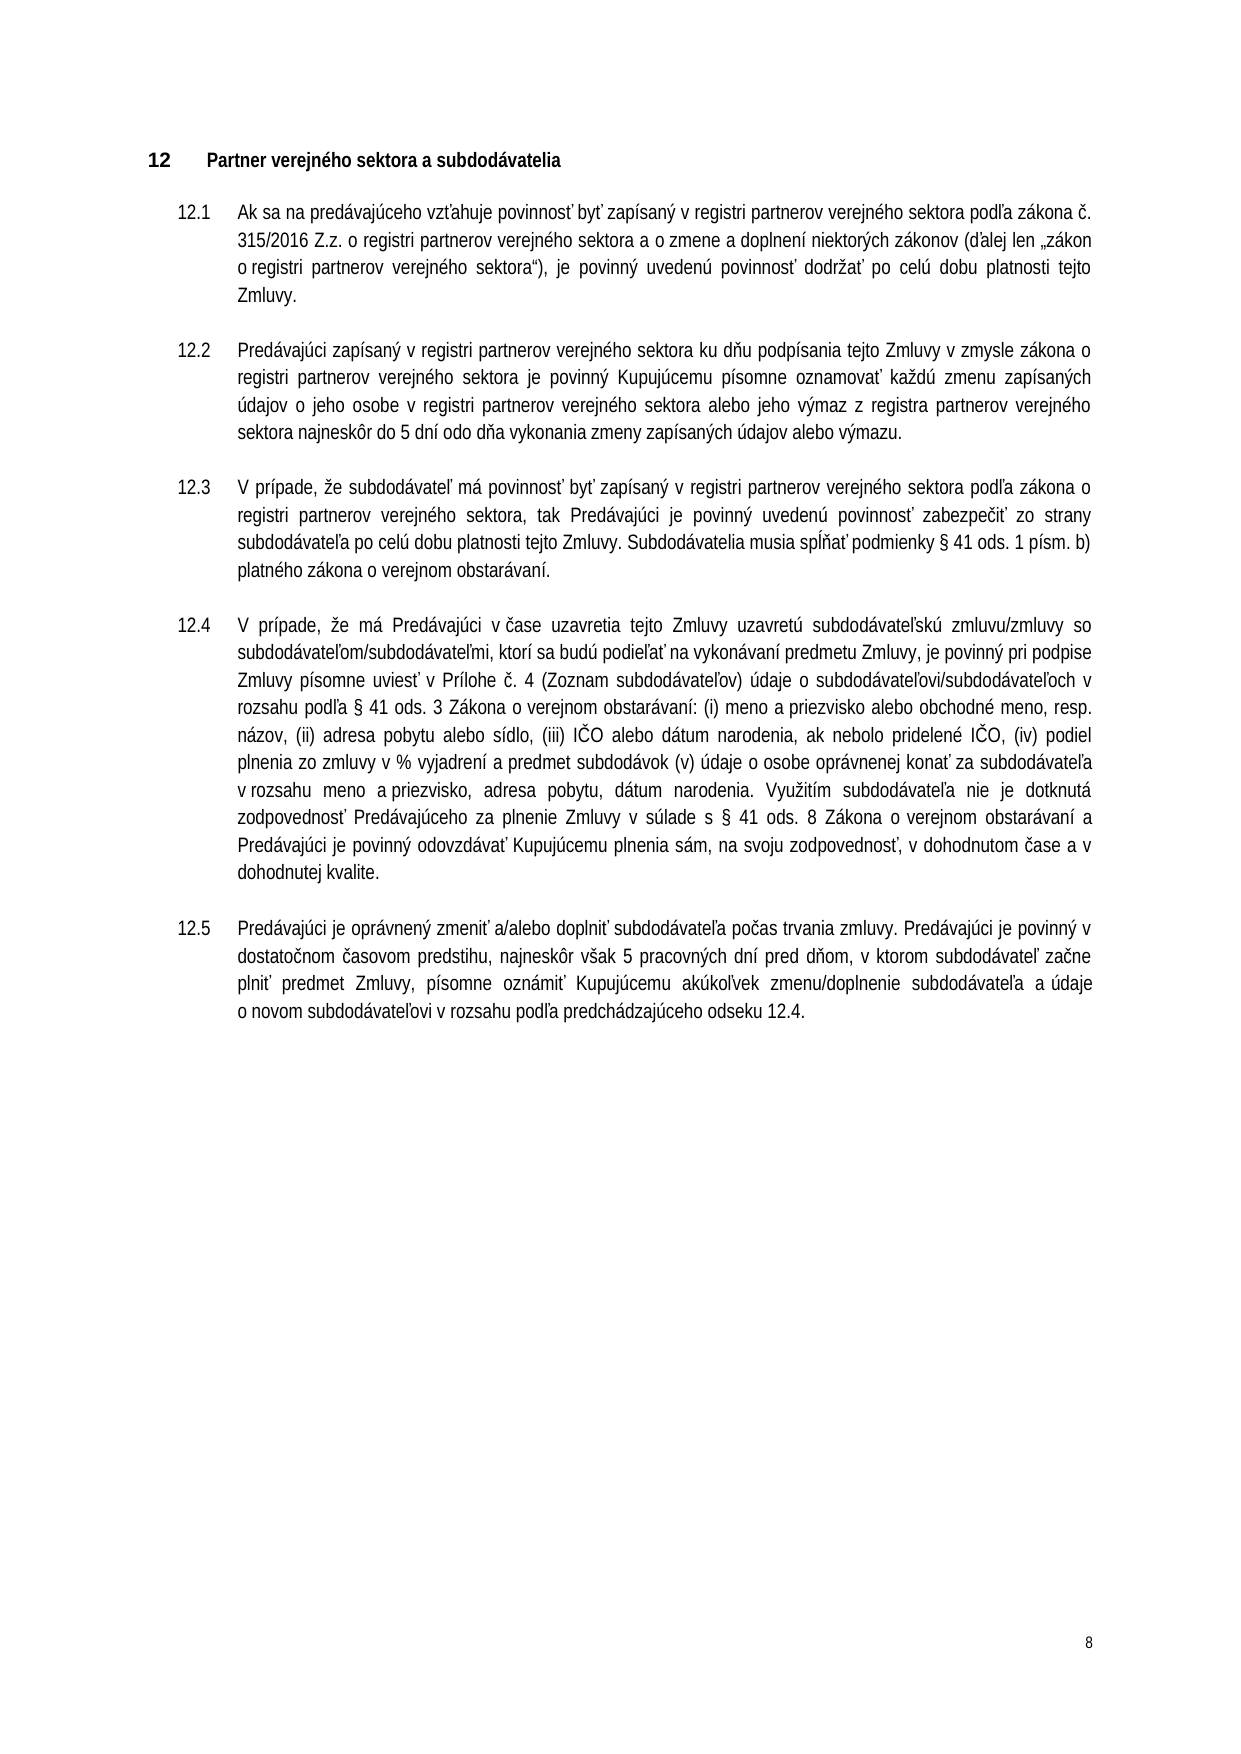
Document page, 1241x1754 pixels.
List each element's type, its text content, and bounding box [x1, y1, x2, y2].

subtitle V prípade, že subdodávateľ má povinnosť byť zapísaný v registri partnerov verejného sektora podľa zákona o registri partnerov verejného sektora, tak Predávajúci je povinný uvedenú povinnosť zabezpečiť zo strany subdodávateľa po celú dobu platnosti tejto Zmluvy. Subdodávatelia musia spĺňať podmienky § 41 ods. 1 písm. b) platného zákona o verejnom obstarávaní. [177, 475, 1093, 582]
subtitle Predávajúci je oprávnený zmeniť a/alebo doplniť subdodávateľa počas trvania zmluvy. Predávajúci je povinný v dostatočnom časovom predstihu, najneskôr však 5 pracovných dní pred dňom, v ktorom subdodávateľ začne plniť predmet Zmluvy, písomne oznámiť Kupujúcemu akúkoľvek zmenu/doplnenie subdodávateľa a údaje o novom subdodávateľovi v rozsahu podľa predchádzajúceho odseku 12.4. [177, 916, 1093, 1023]
subtitle Partner verejného sektora a subdodávatelia [148, 148, 1093, 172]
subtitle V prípade, že má Predávajúci v čase uzavretia tejto Zmluvy uzavretú subdodávateľskú zmluvu/zmluvy so subdodávateľom/subdodávateľmi, ktorí sa budú podieľať na vykonávaní predmetu Zmluvy, je povinný pri podpise Zmluvy písomne uviesť v Prílohe č. 4 (Zoznam subdodávateľov) údaje o subdodávateľovi/subdodávateľoch v rozsahu podľa § 41 ods. 3 Zákona o verejnom obstarávaní: (i) meno a priezvisko alebo obchodné meno, resp. názov, (ii) adresa pobytu alebo sídlo, (iii) IČO alebo dátum narodenia, ak nebolo pridelené IČO, (iv) podiel plnenia zo zmluvy v % vyjadrení a predmet subdodávok (v) údaje o osobe oprávnenej konať za subdodávateľa v rozsahu meno a priezvisko, adresa pobytu, dátum narodenia. Využitím subdodávateľa nie je dotknutá zodpovednosť Predávajúceho za plnenie Zmluvy v súlade s § 41 ods. 8 Zákona o verejnom obstarávaní a Predávajúci je povinný odovzdávať Kupujúcemu plnenia sám, na svoju zodpovednosť, v dohodnutom čase a v dohodnutej kvalite. [177, 613, 1093, 884]
subtitle Ak sa na predávajúceho vzťahuje povinnosť byť zapísaný v registri partnerov verejného sektora podľa zákona č. 315/2016 Z.z. o registri partnerov verejného sektora a o zmene a doplnení niektorých zákonov (ďalej len „zákon o registri partnerov verejného sektora“), je povinný uvedenú povinnosť dodržať po celú dobu platnosti tejto Zmluvy. [177, 200, 1093, 307]
subtitle Predávajúci zapísaný v registri partnerov verejného sektora ku dňu podpísania tejto Zmluvy v zmysle zákona o registri partnerov verejného sektora je povinný Kupujúcemu písomne oznamovať každú zmenu zapísaných údajov o jeho osobe v registri partnerov verejného sektora alebo jeho výmaz z registra partnerov verejného sektora najneskôr do 5 dní odo dňa vykonania zmeny zapísaných údajov alebo výmazu. [177, 338, 1093, 444]
